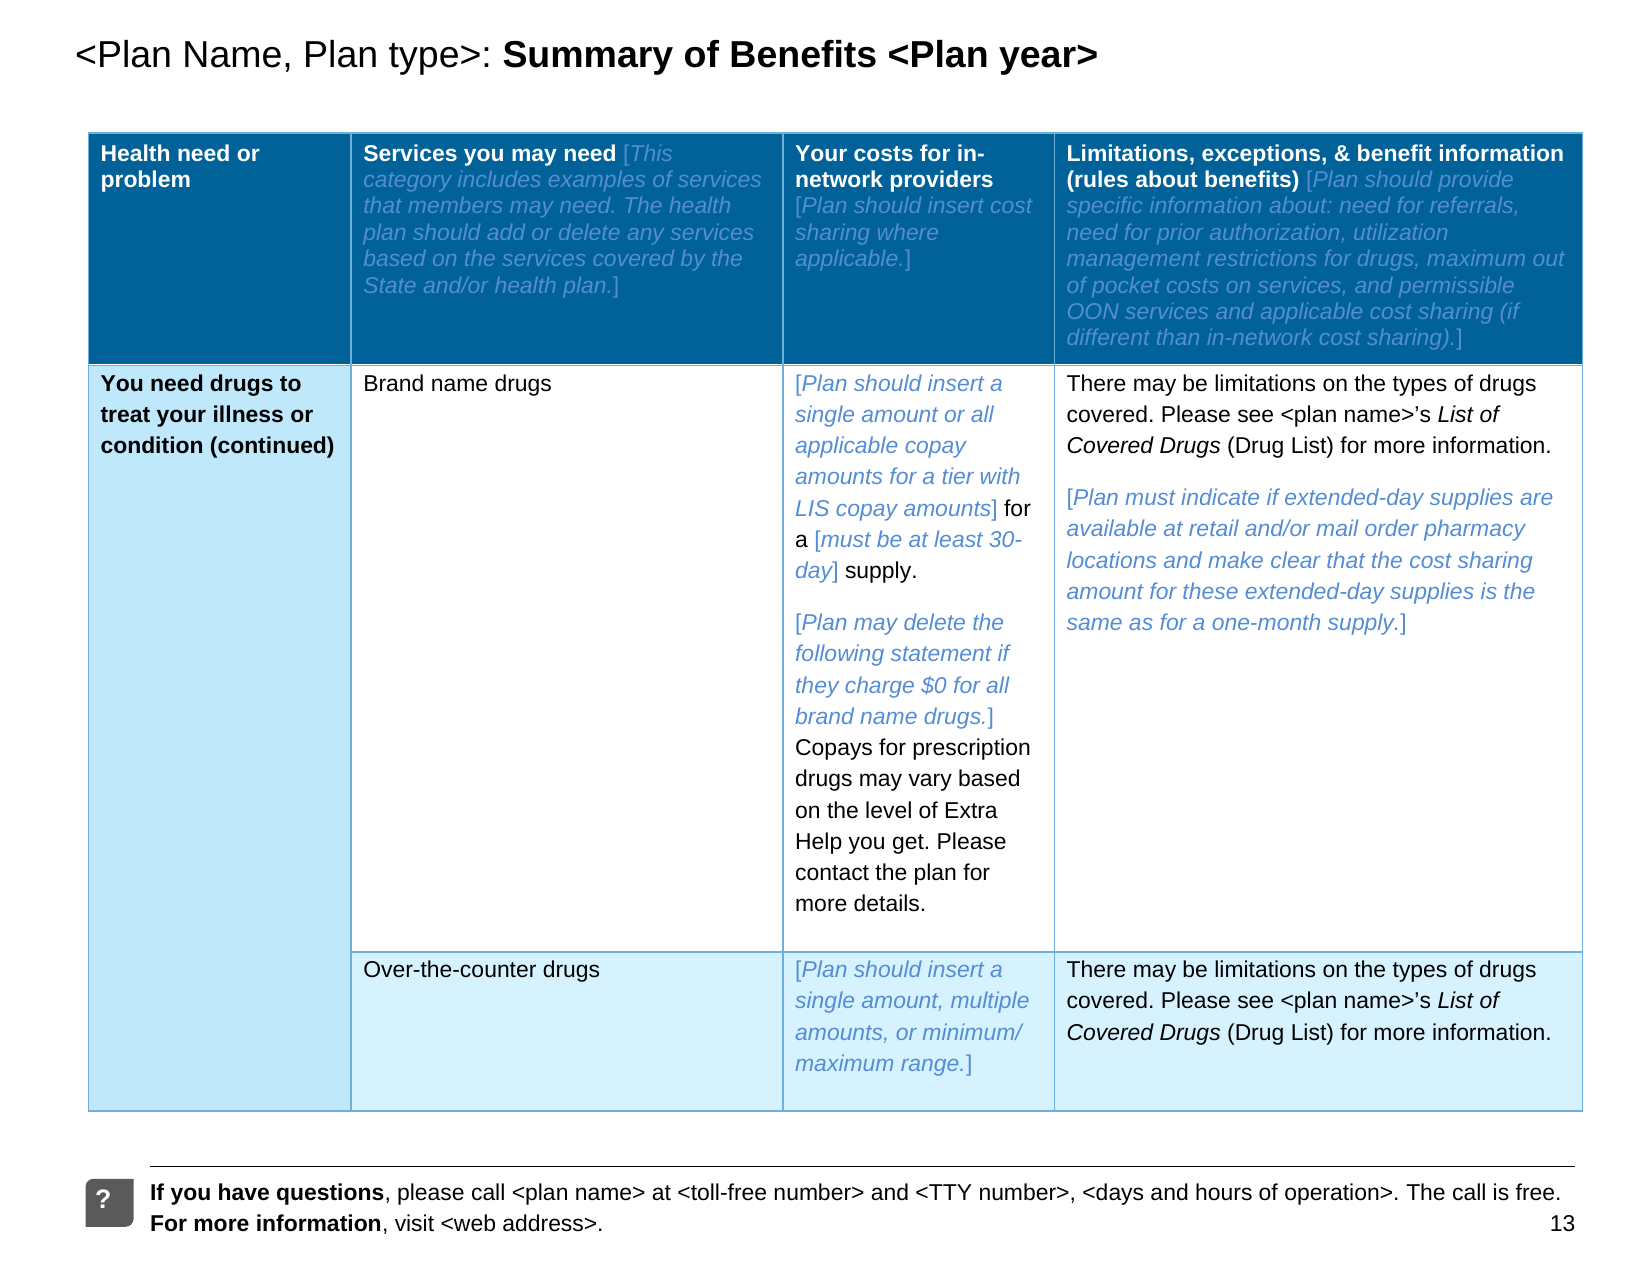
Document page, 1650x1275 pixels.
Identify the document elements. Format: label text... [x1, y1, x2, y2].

table_cell You need drugs to treat your illness or condition (continued) [89, 366, 350, 1110]
table_header Services you may need [This category includes examples of services that members may need. The health plan should add or delete any services based on the services covered by the State and/or health plan.] [352, 134, 782, 364]
table_cell [Plan should insert a single amount, multiple amounts, or minimum/ maximum range.] [784, 953, 1054, 1110]
table_cell [Plan should insert a single amount or all applicable copay amounts for a tier with LIS copay amounts] for a [must be at least 30-day] supply. [Plan may delete the following statement if they charge $0 for all brand name drugs.] Copays for prescription drugs may vary based on the level of Extra Help you get. Please contact the plan for more details. [784, 366, 1054, 951]
table_cell There may be limitations on the types of drugs covered. Please see <plan name>’s List of Covered Drugs (Drug List) for more information. [1055, 953, 1582, 1110]
table_header Health need or problem [89, 134, 350, 364]
table_header Your costs for in-network providers [Plan should insert cost sharing where applicable.] [784, 134, 1054, 364]
table_header Limitations, exceptions, & benefit information (rules about benefits) [Plan should provide specific information about: need for referrals, need for prior authorization, utilization management restrictions for drugs, maximum out of pocket costs on services, and permissible OON services and applicable cost sharing (if different than in-network cost sharing).] [1055, 134, 1582, 364]
table_cell Brand name drugs [352, 366, 782, 951]
table_cell Over-the-counter drugs [352, 953, 782, 1110]
